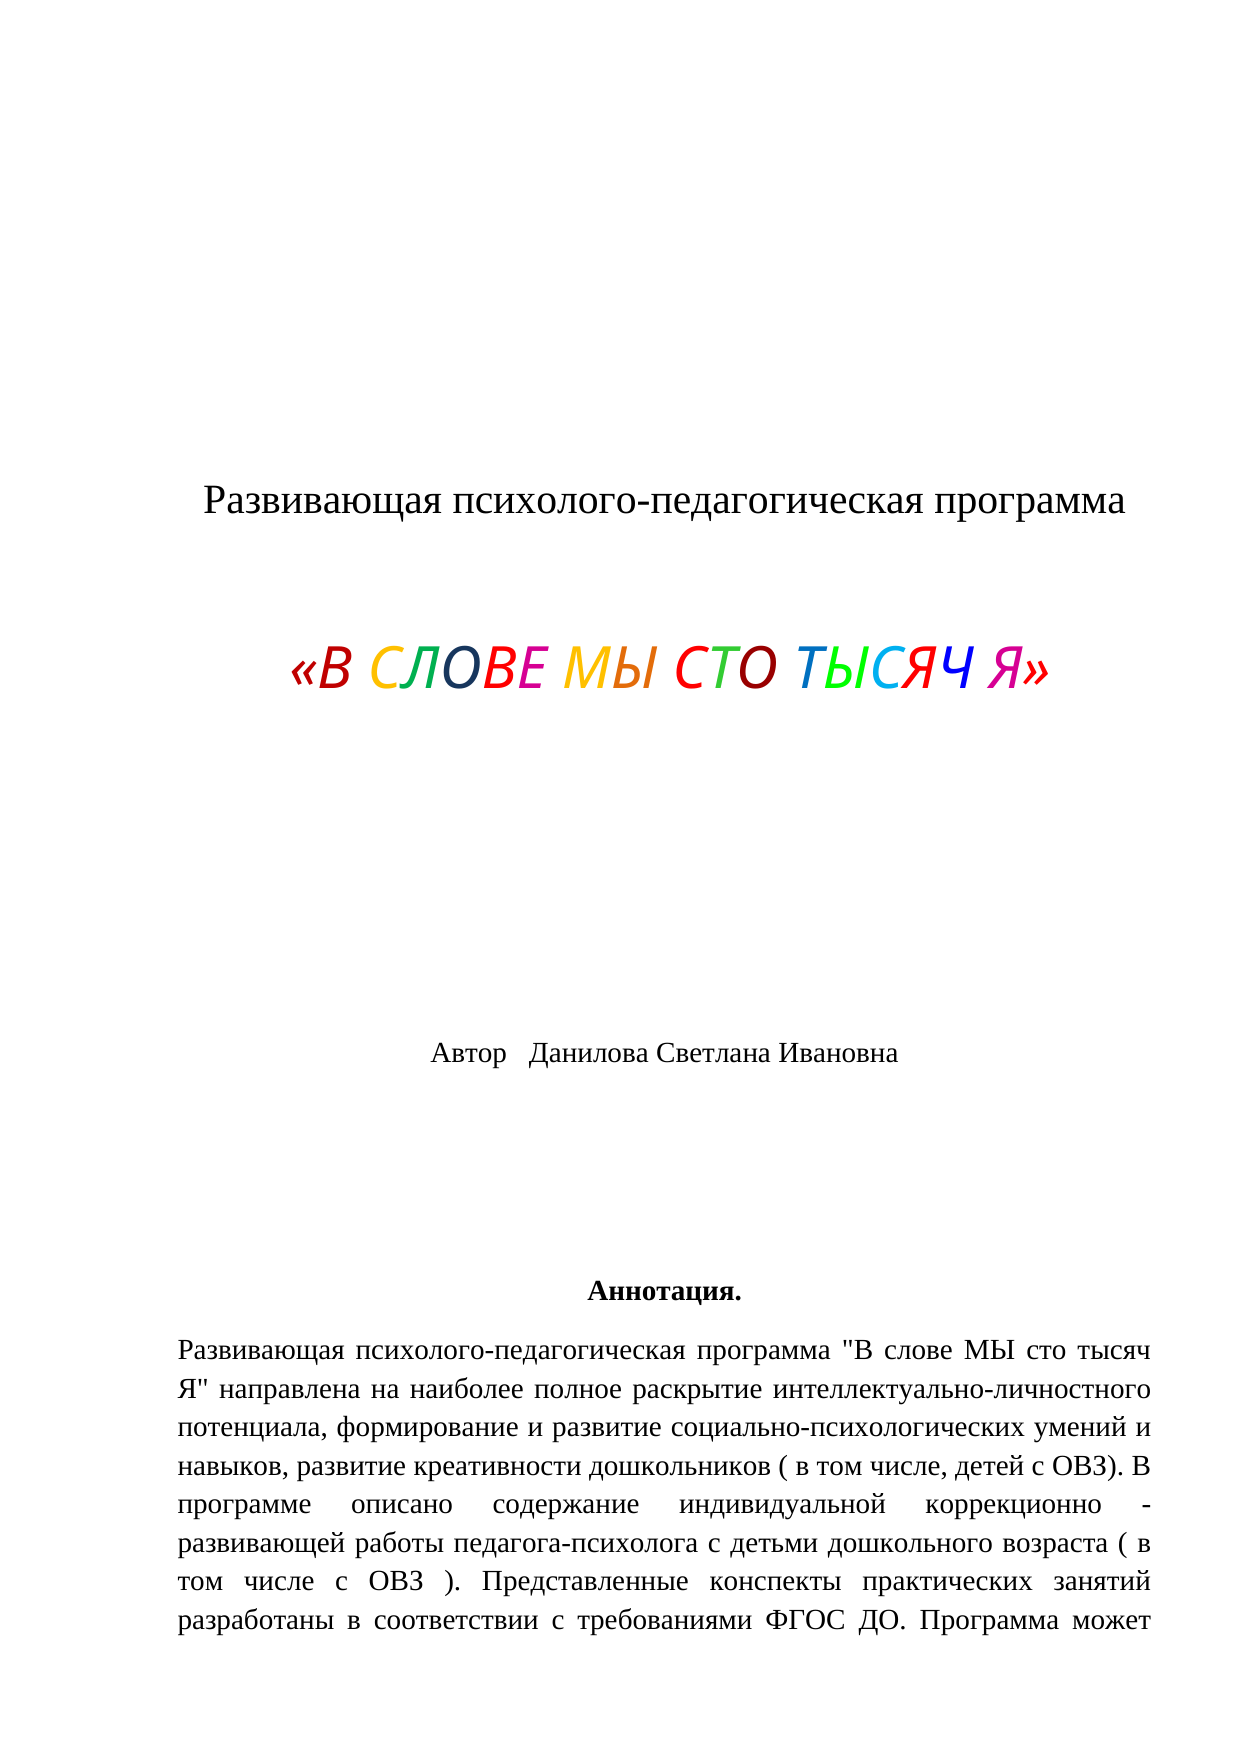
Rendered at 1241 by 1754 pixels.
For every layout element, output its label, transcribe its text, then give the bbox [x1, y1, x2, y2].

text Автор Данилова Светлана Ивановна [177, 1035, 1152, 1069]
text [177, 1332, 1152, 1636]
text Развивающая психолого-педагогическая программа [177, 474, 1152, 522]
text Аннотация. [177, 1273, 1152, 1306]
text «В СЛОВЕ МЫ СТО ТЫСЯЧ Я» [177, 626, 1152, 706]
